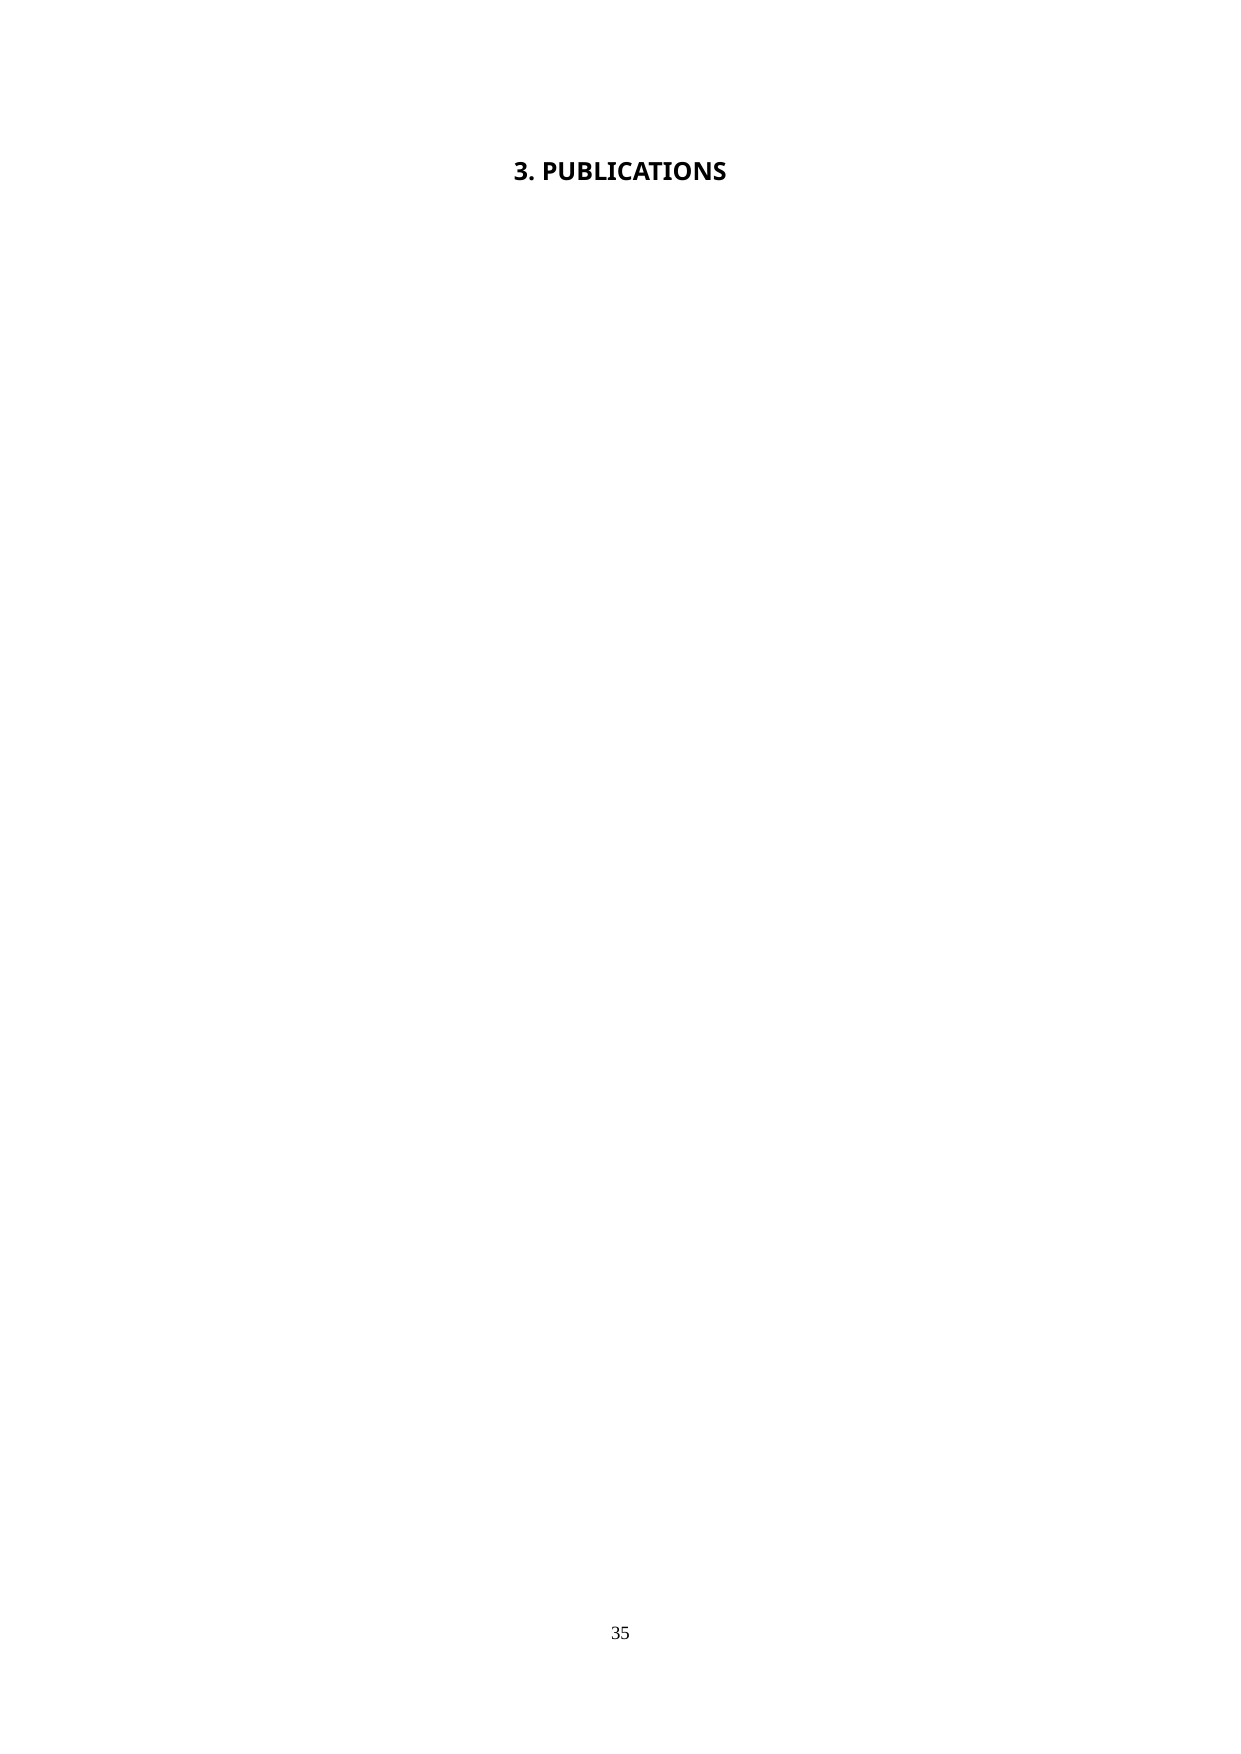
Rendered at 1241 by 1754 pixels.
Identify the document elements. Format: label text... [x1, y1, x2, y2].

text 3. PUBLICATIONS [148, 148, 1092, 188]
